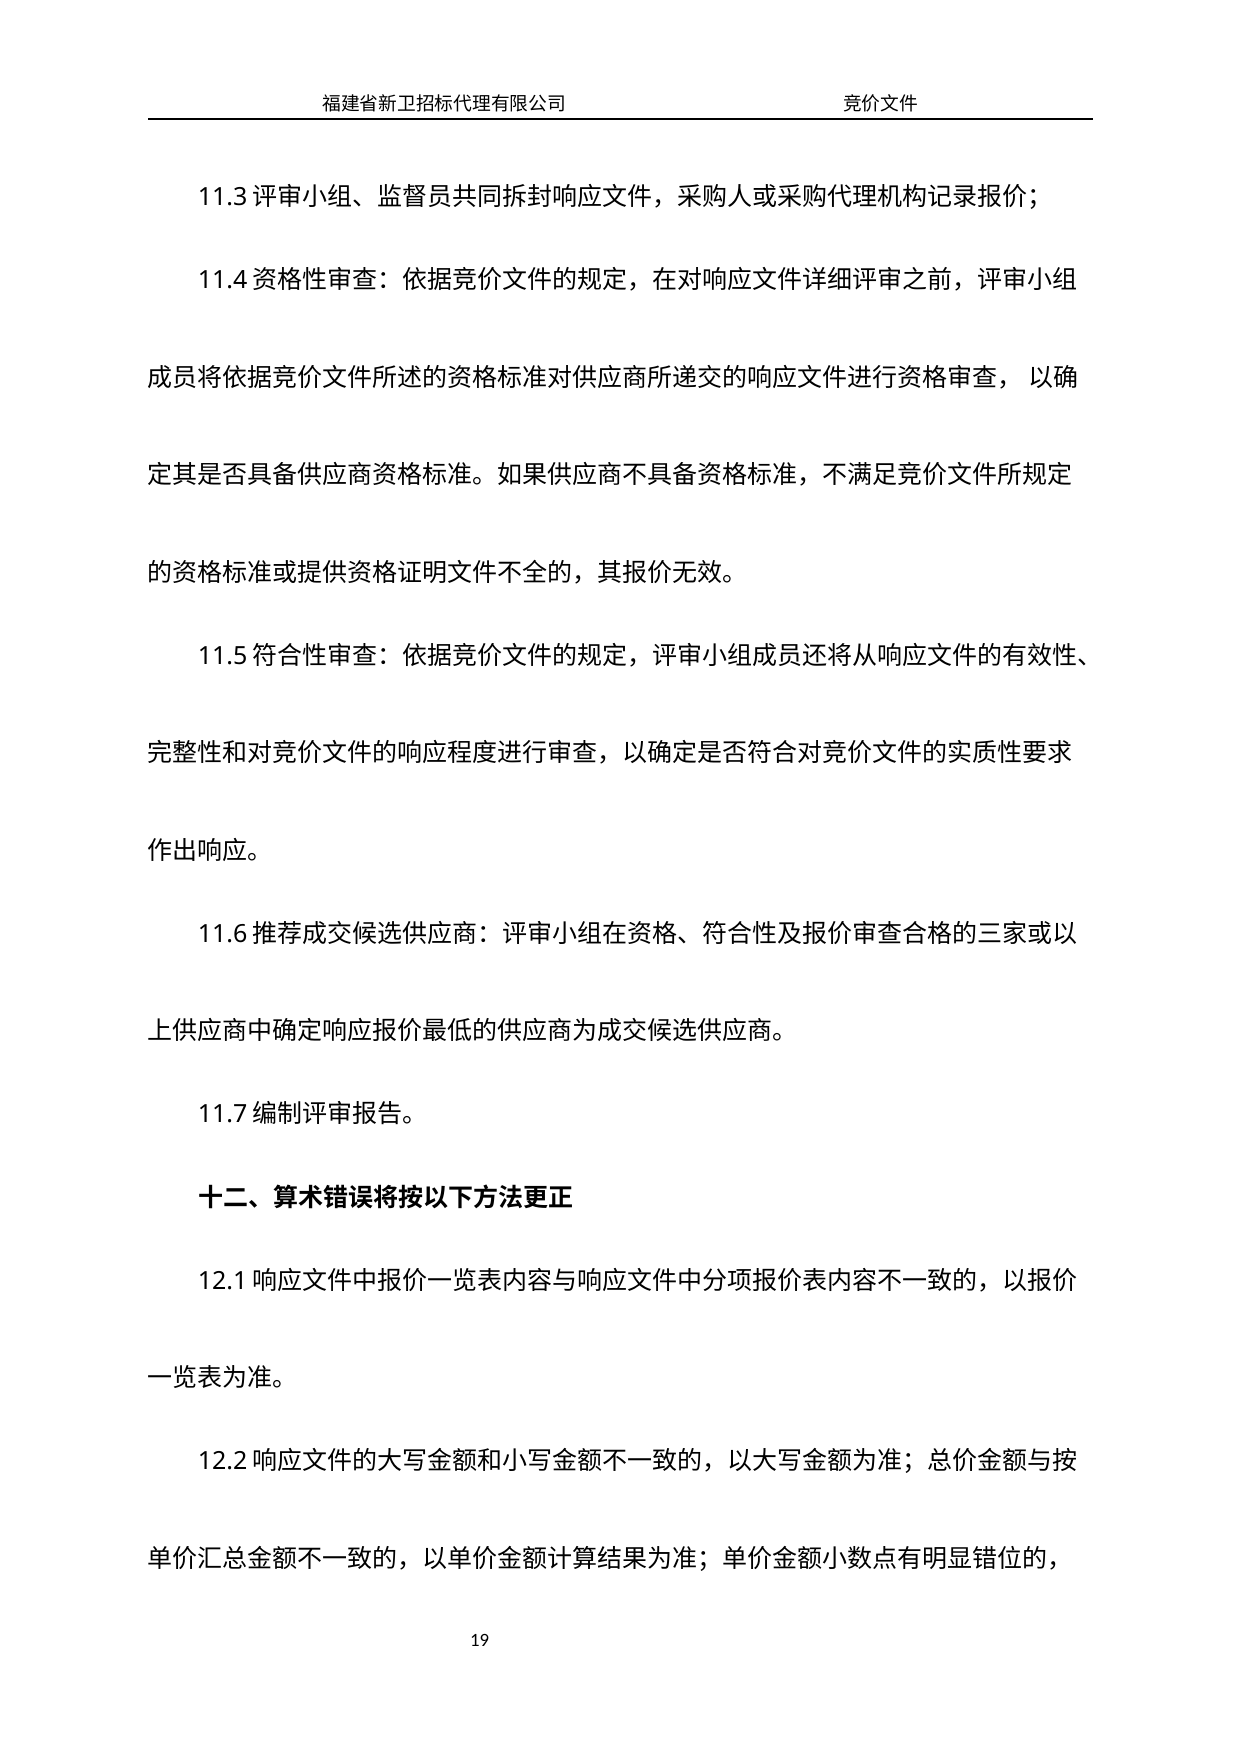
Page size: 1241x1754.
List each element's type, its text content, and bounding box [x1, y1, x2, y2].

text 11.6推荐成交候选供应商：评审小组在资格、符合性及报价审查合格的三家或以上供应商中确定响应报价最低的供应商为成交候选供应商。 [148, 899, 1093, 1061]
text 11.5符合性审查：依据竞价文件的规定，评审小组成员还将从响应文件的有效性、完整性和对竞价文件的响应程度进行审查，以确定是否符合对竞价文件的实质性要求作出响应。 [148, 621, 1093, 881]
text 十二、算术错误将按以下方法更正 [148, 1163, 1093, 1228]
text 11.4资格性审查：依据竞价文件的规定，在对响应文件详细评审之前，评审小组成员将依据竞价文件所述的资格标准对供应商所递交的响应文件进行资格审查， 以确定其是否具备供应商资格标准。如果供应商不具备资格标准，不满足竞价文件所规定的资格标准或提供资格证明文件不全的，其报价无效。 [148, 245, 1093, 603]
text 11.3评审小组、监督员共同拆封响应文件，采购人或采购代理机构记录报价； [148, 162, 1093, 227]
text 12.1响应文件中报价一览表内容与响应文件中分项报价表内容不一致的，以报价一览表为准。 [148, 1246, 1093, 1408]
text 11.7编制评审报告。 [148, 1079, 1093, 1144]
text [148, 1426, 1093, 1589]
